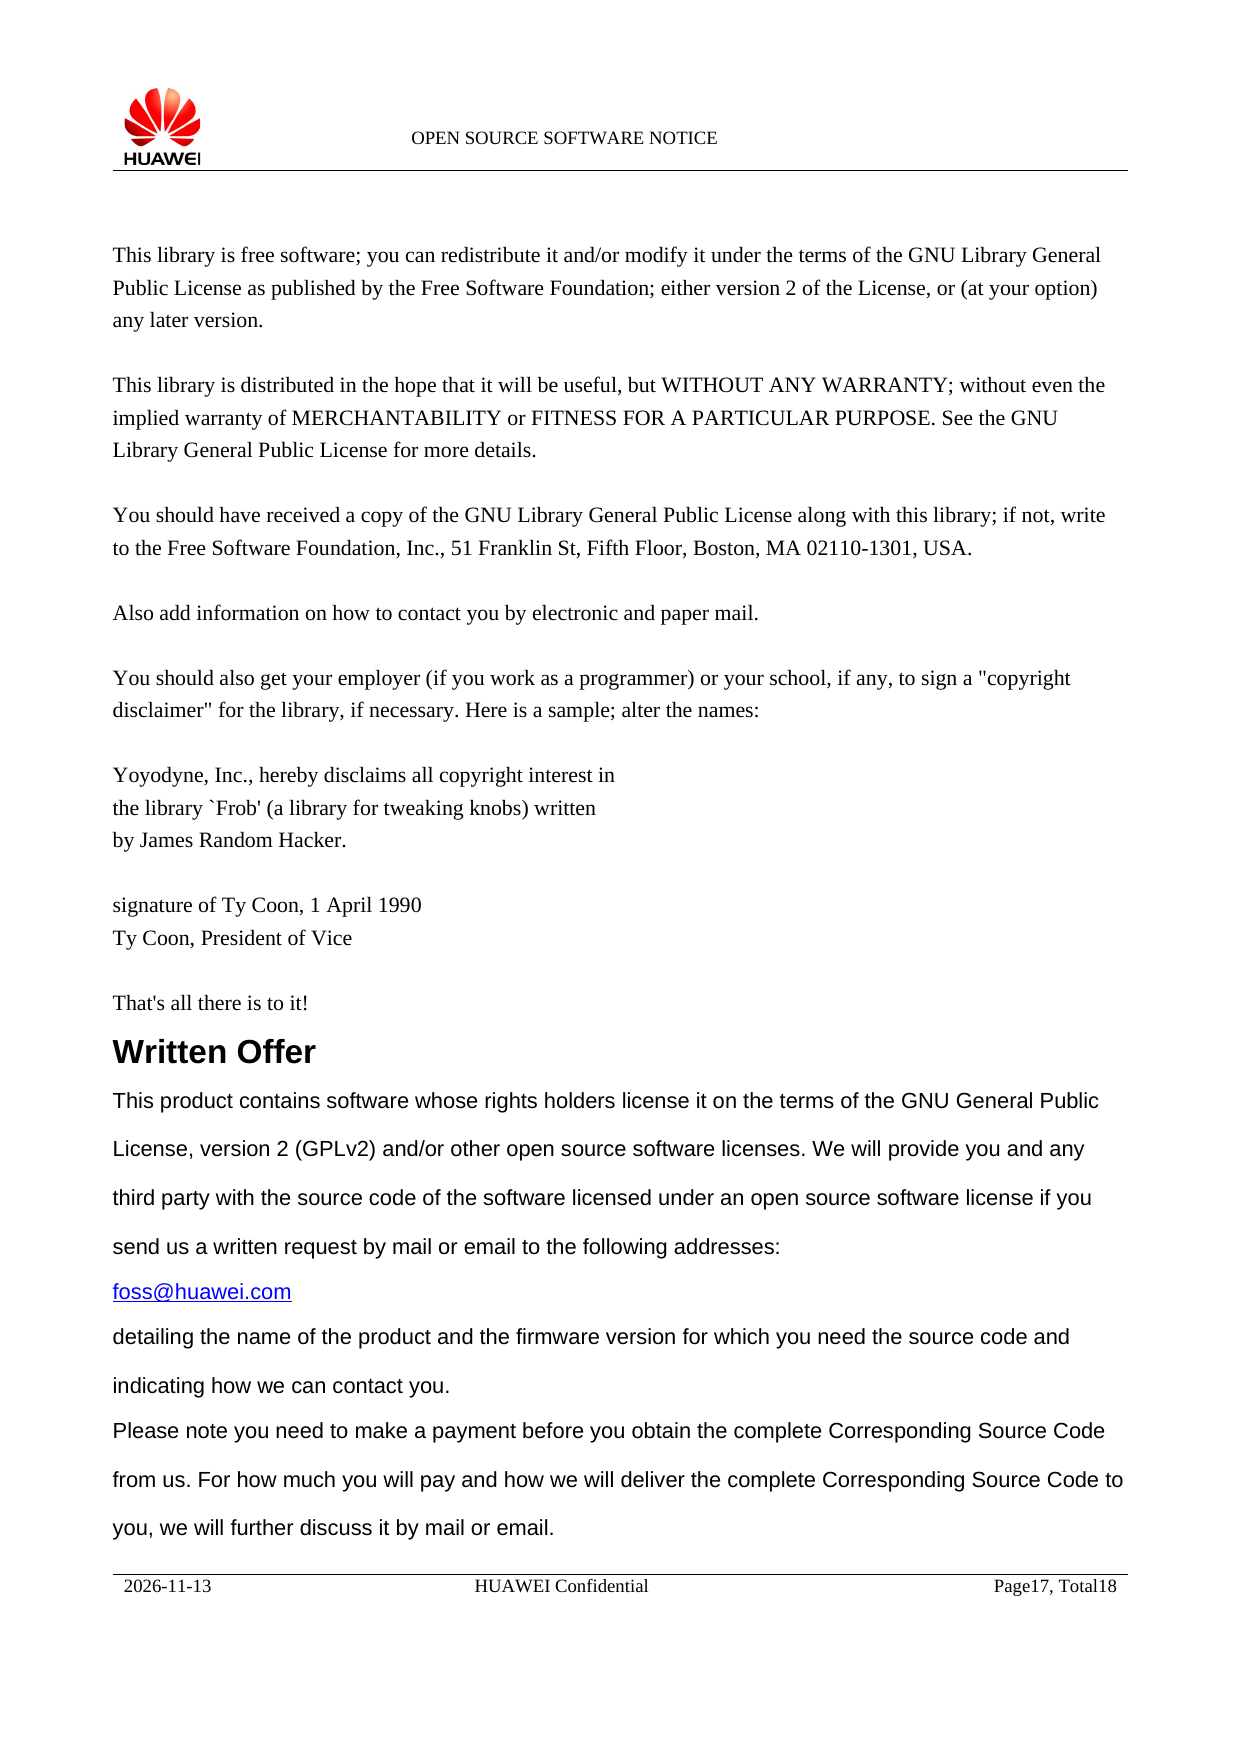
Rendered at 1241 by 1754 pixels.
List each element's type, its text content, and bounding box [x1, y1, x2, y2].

text foss@huawei.com [112, 1275, 1128, 1308]
text This product contains software whose rights holders license it on the terms of the GNU General Public License, version 2 (GPLv2) and/or other open source software licenses. We will provide you and any third party with the source code of the software licensed under an open source software license if you send us a written request by mail or email to the following addresses: [112, 1084, 1128, 1263]
picture [124, 88, 201, 165]
text Written Offer [112, 1019, 1128, 1084]
text Please note you need to make a payment before you obtain the complete Corresponding Source Code from us. For how much you will pay and how we will deliver the complete Corresponding Source Code to you, we will further discuss it by mail or email. [112, 1414, 1128, 1544]
text detailing the name of the product and the firmware version for which you need the source code and indicating how we can contact you. [112, 1320, 1128, 1402]
